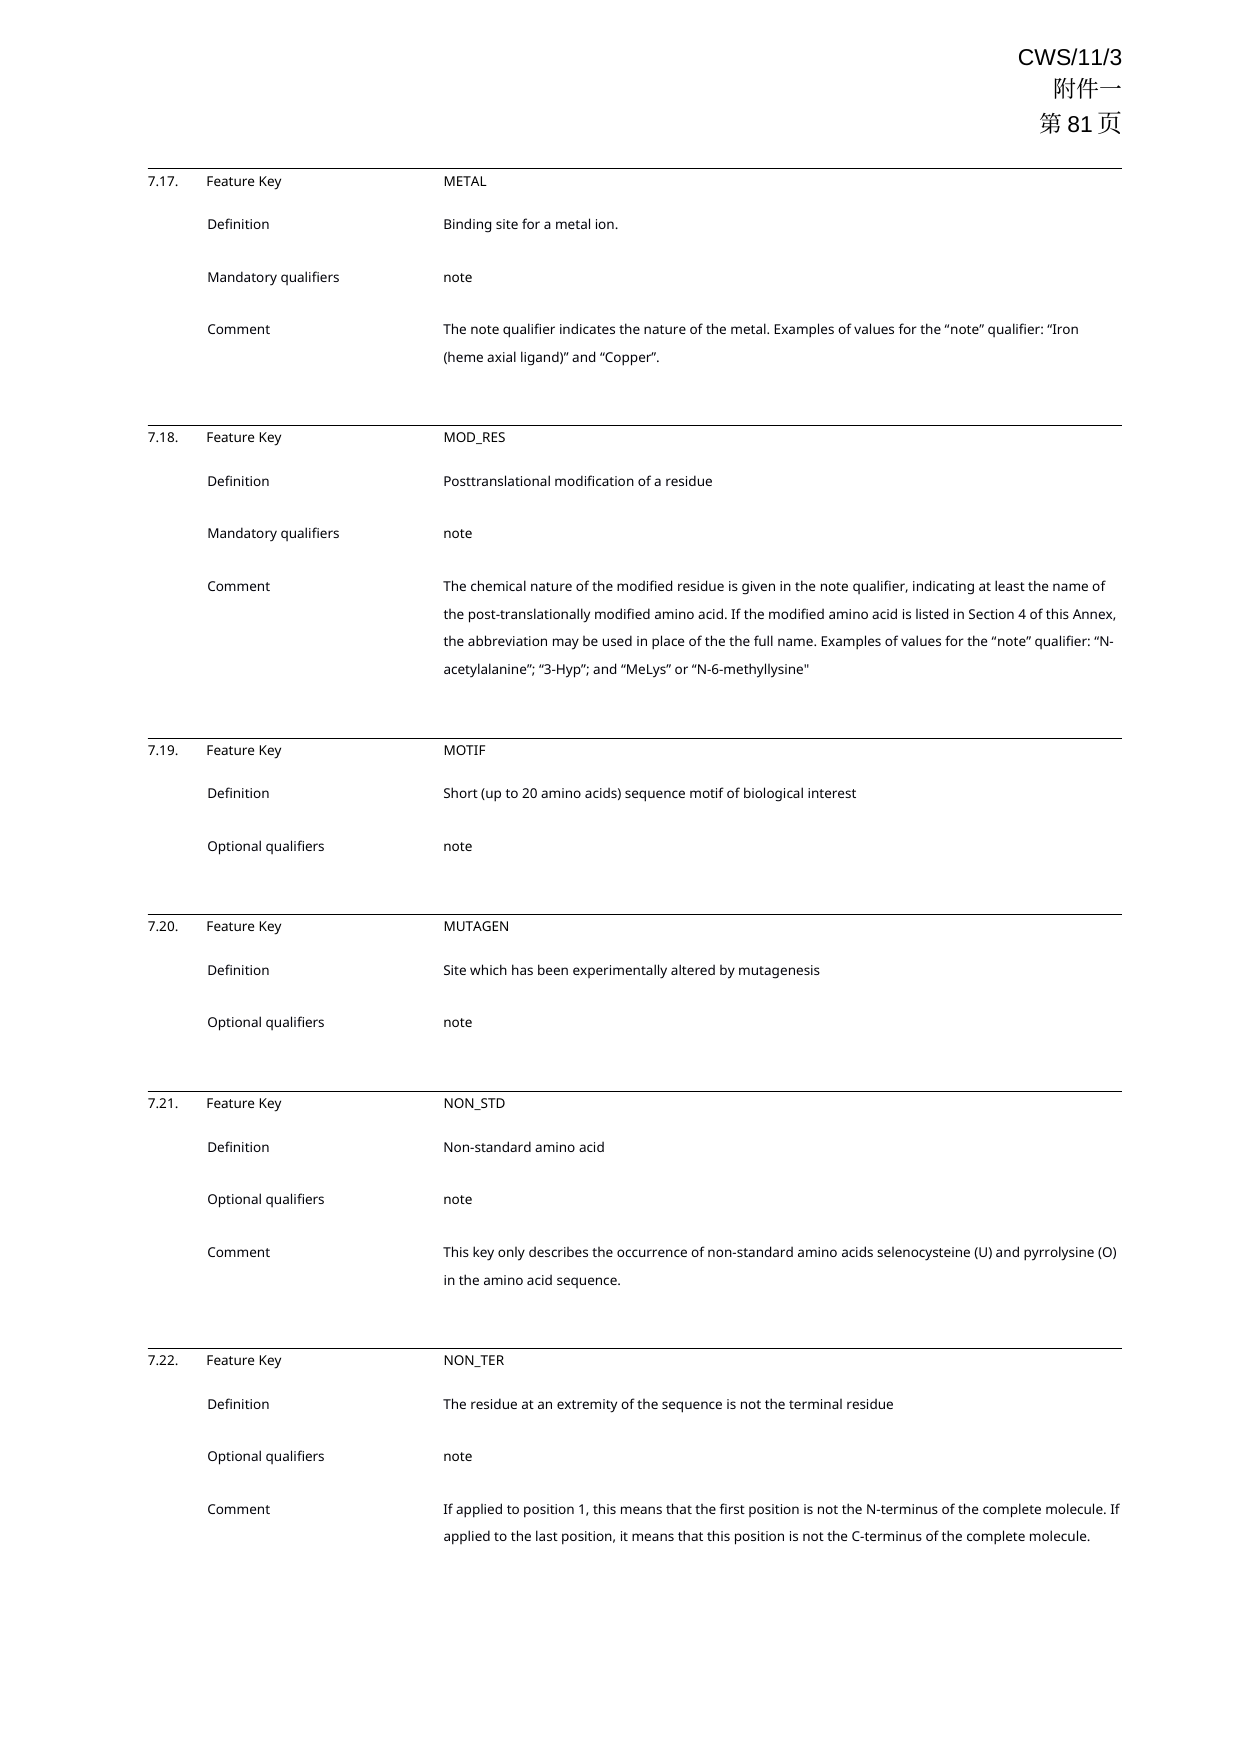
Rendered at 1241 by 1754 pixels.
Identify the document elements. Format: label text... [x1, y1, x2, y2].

text Feature Key MUTAGEN [148, 915, 1122, 936]
text Comment This key only describes the occurrence of non-standard amino acids selenocysteine (U) and pyrrolysine (O) in the amino acid sequence. [207, 1243, 1122, 1289]
text Definition Short (up to 20 amino acids) sequence motif of biological interest [207, 784, 1122, 802]
text Mandatory qualifiers note [207, 524, 1122, 543]
text Comment The chemical nature of the modified residue is given in the note qualifier, indicating at least the name of the post-translationally modified amino acid. If the modified amino acid is listed in Section 4 of this Annex, the abbreviation may be used in place of the the full name. Examples of values for the “note” qualifier: “N-acetylalanine”; “3-Hyp”; and “MeLys” or “N-6-methyllysine" [207, 577, 1122, 678]
text Mandatory qualifiers note [207, 267, 1122, 286]
text Definition Site which has been experimentally altered by mutagenesis [207, 961, 1122, 979]
text Optional qualifiers note [207, 1013, 1122, 1032]
text Definition The residue at an extremity of the sequence is not the terminal residue [207, 1394, 1122, 1413]
text Definition Posttranslational modification of a residue [207, 472, 1122, 490]
text Optional qualifiers note [207, 837, 1122, 855]
text Feature Key NON_STD [148, 1092, 1122, 1113]
text Feature Key MOTIF [148, 739, 1122, 759]
text Feature Key METAL [148, 169, 1122, 190]
text Feature Key MOD_RES [148, 426, 1122, 447]
text Optional qualifiers note [207, 1190, 1122, 1209]
text Comment The note qualifier indicates the nature of the metal. Examples of values for the “note” qualifier: “Iron (heme axial ligand)” and “Copper”. [207, 320, 1122, 366]
text Definition Non-standard amino acid [207, 1138, 1122, 1156]
text Definition Binding site for a metal ion. [207, 215, 1122, 233]
text Comment If applied to position 1, this means that the first position is not the N-terminus of the complete molecule. If applied to the last position, it means that this position is not the C-terminus of the complete molecule. [207, 1500, 1122, 1546]
text Optional qualifiers note [207, 1447, 1122, 1466]
text Feature Key NON_TER [148, 1349, 1122, 1369]
